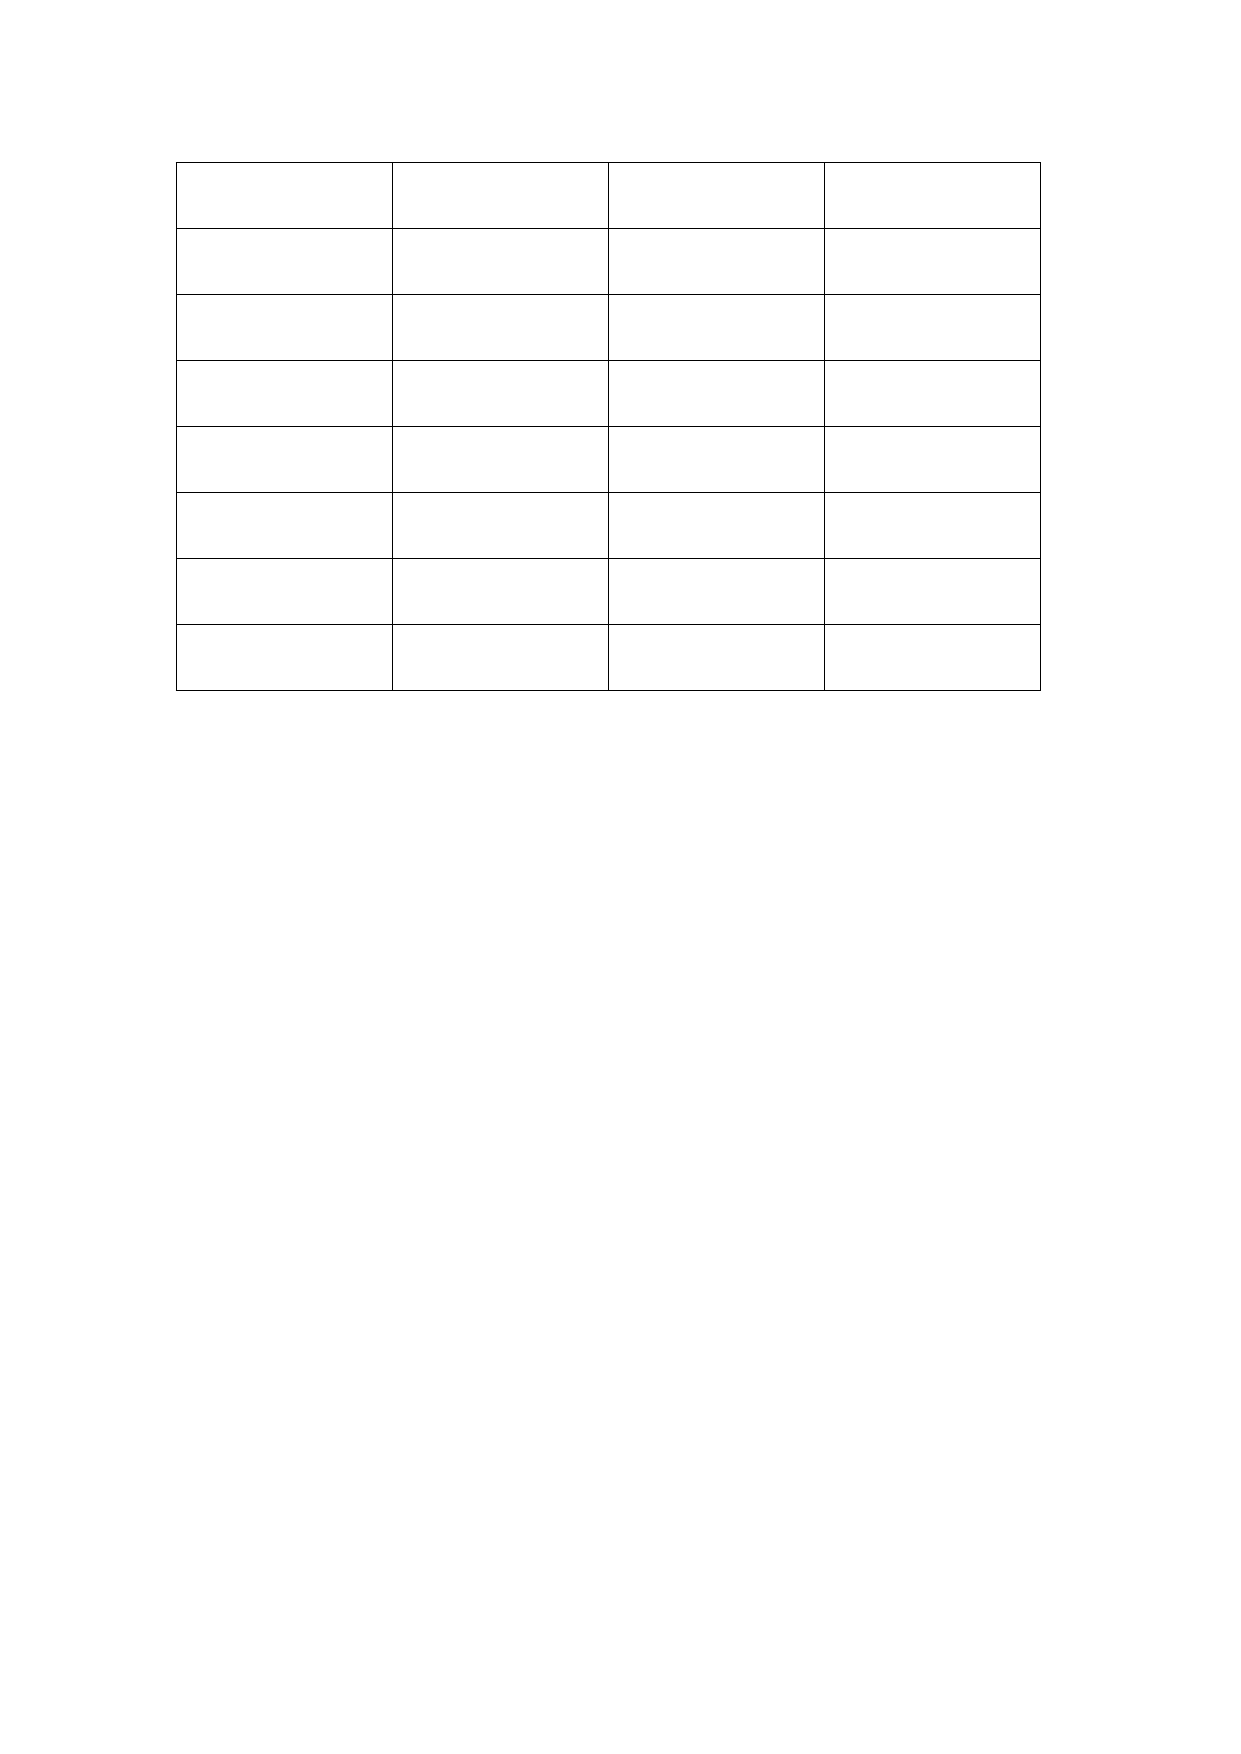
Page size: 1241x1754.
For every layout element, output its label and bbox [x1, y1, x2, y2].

table_cell [393, 625, 608, 690]
table_cell [609, 427, 824, 492]
table_cell [609, 625, 824, 690]
table_cell [609, 295, 824, 360]
table_cell [825, 559, 1040, 624]
table_cell [825, 229, 1040, 294]
table_cell [393, 229, 608, 294]
table_cell [177, 559, 392, 624]
table_cell [177, 295, 392, 360]
table_cell [177, 361, 392, 426]
table_cell [393, 295, 608, 360]
table_cell [609, 493, 824, 558]
table_cell [609, 229, 824, 294]
table_cell [609, 559, 824, 624]
table_cell [177, 493, 392, 558]
table_cell [177, 427, 392, 492]
table_cell [825, 295, 1040, 360]
table_cell [609, 361, 824, 426]
table_cell [393, 163, 608, 228]
table_cell [825, 493, 1040, 558]
table_cell [393, 493, 608, 558]
table_cell [177, 163, 392, 228]
table_cell [825, 427, 1040, 492]
table_cell [393, 361, 608, 426]
table_cell [825, 361, 1040, 426]
table_cell [609, 163, 824, 228]
table_cell [177, 625, 392, 690]
table_cell [393, 427, 608, 492]
table_cell [393, 559, 608, 624]
table_cell [825, 625, 1040, 690]
table_cell [177, 229, 392, 294]
table_cell [825, 163, 1040, 228]
